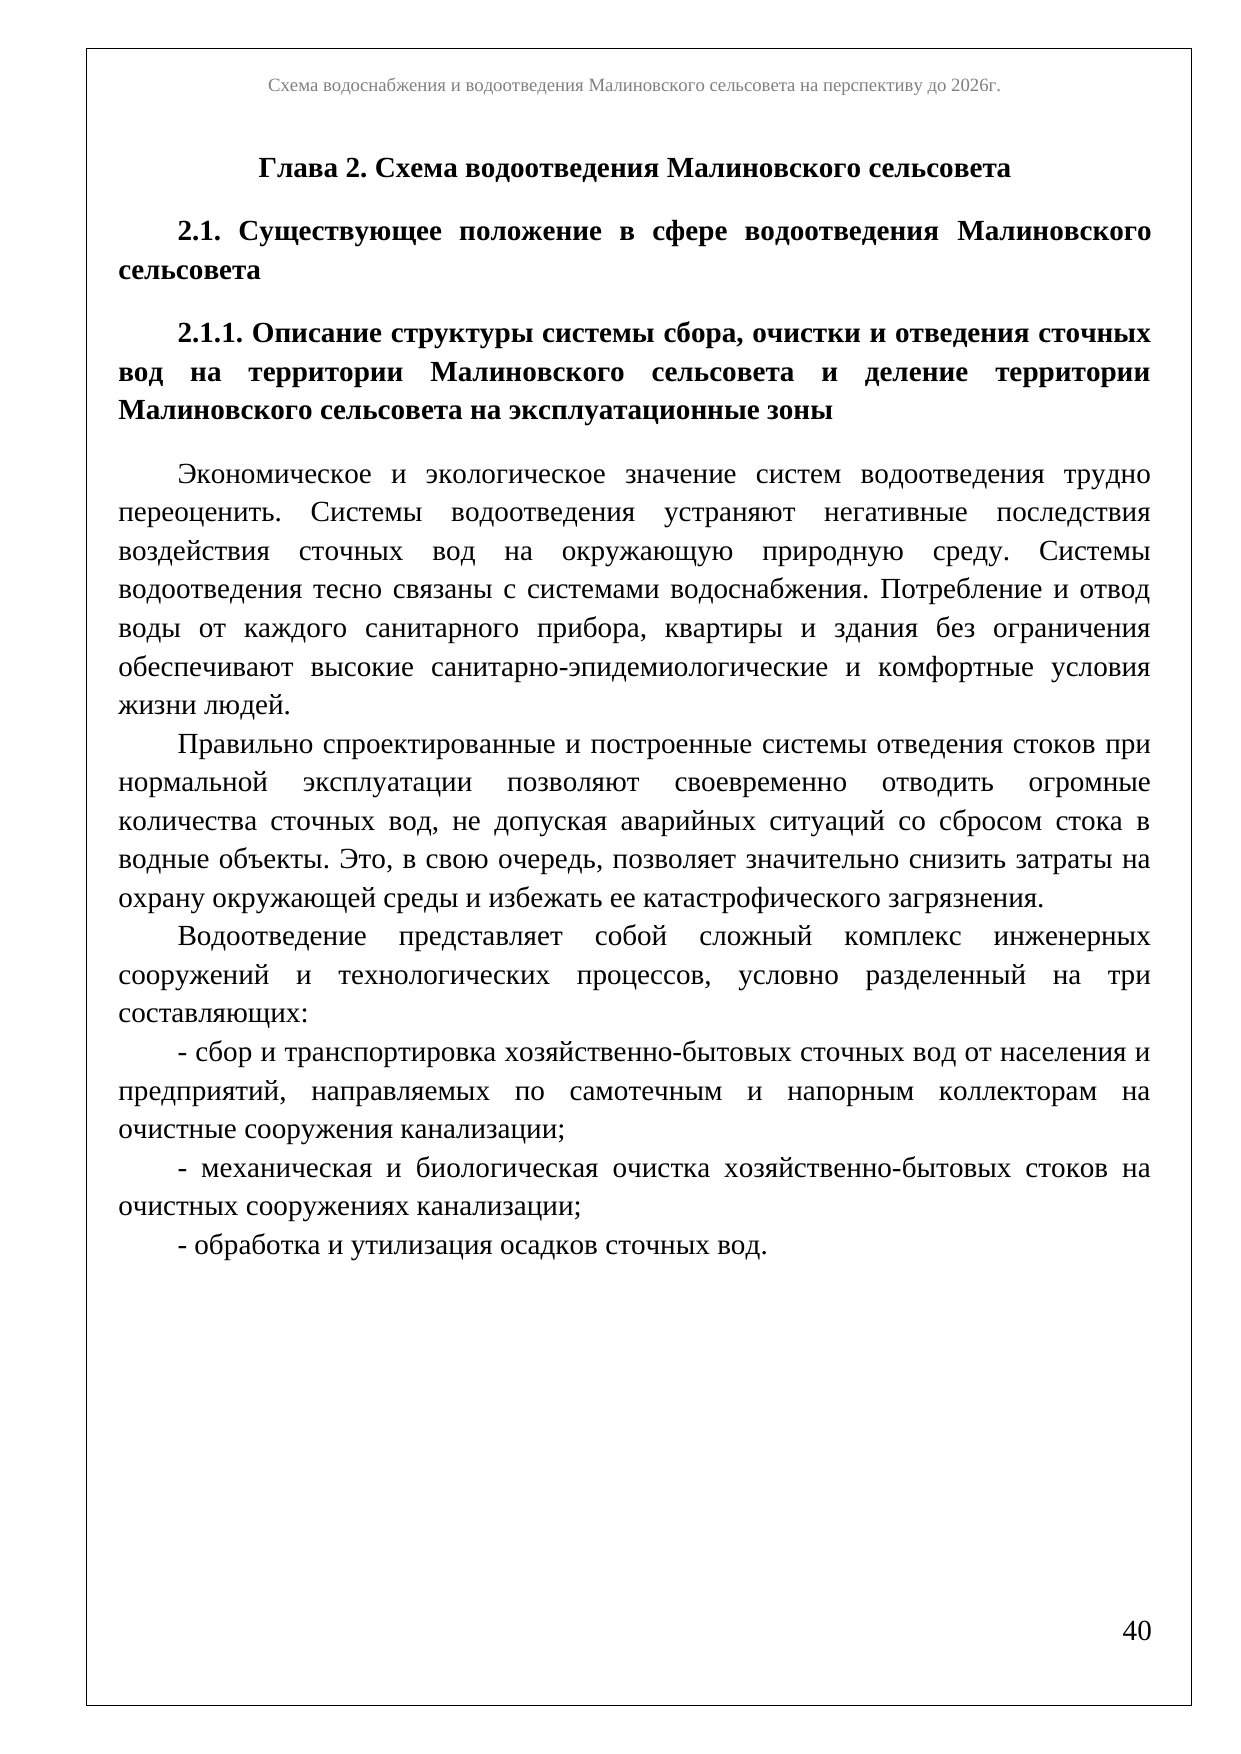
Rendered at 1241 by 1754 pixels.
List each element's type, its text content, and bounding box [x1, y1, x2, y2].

text Правильно спроектированные и построенные системы отведения стоков при нормальной эксплуатации позволяют своевременно отводить огромные количества сточных вод, не допуская аварийных ситуаций со сбросом стока в водные объекты. Это, в свою очередь, позволяет значительно снизить затраты на охрану окружающей среды и избежать ее катастрофического загрязнения. [118, 726, 1152, 913]
text - сбор и транспортировка хозяйственно-бытовых сточных вод от населения и предприятий, направляемых по самотечным и напорным коллекторам на очистные сооружения канализации; [118, 1034, 1152, 1145]
text Экономическое и экологическое значение систем водоотведения трудно переоценить. Системы водоотведения устраняют негативные последствия воздействия сточных вод на окружающую природную среду. Системы водоотведения тесно связаны с системами водоснабжения. Потребление и отвод воды от каждого санитарного прибора, квартиры и здания без ограничения обеспечивают высокие санитарно-эпидемиологические и комфортные условия жизни людей. [118, 456, 1152, 721]
subtitle 2.1.1. Описание структуры системы сбора, очистки и отведения сточных вод на территории Малиновского сельсовета и деление территории Малиновского сельсовета на эксплуатационные зоны [118, 315, 1152, 426]
text Водоотведение представляет собой сложный комплекс инженерных сооружений и технологических процессов, условно разделенный на три составляющих: [118, 918, 1152, 1029]
subtitle 2.1. Существующее положение в сфере водоотведения Малиновского сельсовета [118, 213, 1152, 285]
subtitle Глава 2. Схема водоотведения Малиновского сельсовета [118, 150, 1152, 183]
text - механическая и биологическая очистка хозяйственно-бытовых стоков на очистных сооружениях канализации; [118, 1150, 1152, 1222]
text - обработка и утилизация осадков сточных вод. [118, 1227, 1152, 1260]
